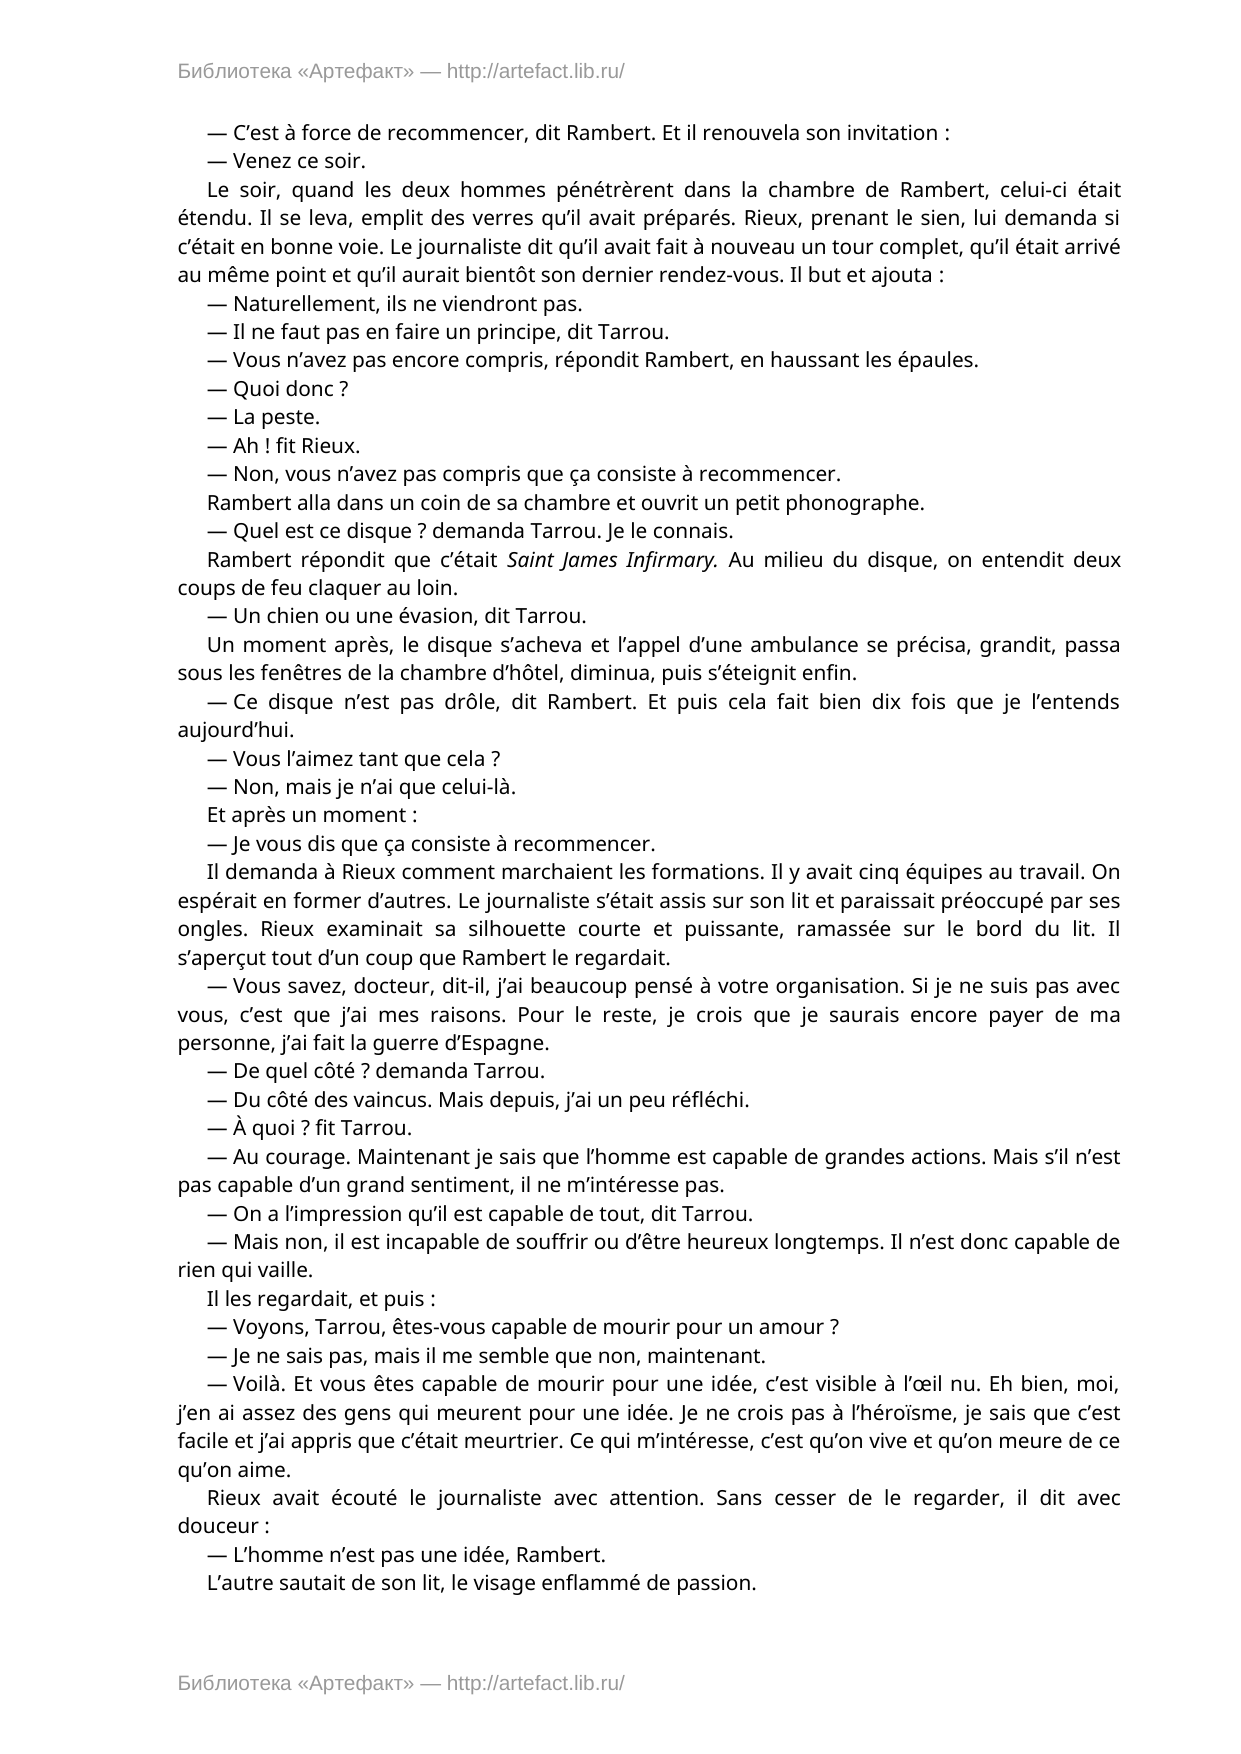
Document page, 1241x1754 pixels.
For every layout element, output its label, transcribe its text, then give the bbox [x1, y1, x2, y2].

text — Venez ce soir. [177, 147, 1122, 175]
text — Il ne faut pas en faire un principe, dit Tarrou. [177, 317, 1122, 346]
text — Je vous dis que ça consiste à recommencer. [177, 829, 1122, 857]
text — Mais non, il est incapable de souffrir ou d’être heureux longtemps. Il n’est donc capable de rien qui vaille. [177, 1227, 1122, 1284]
text Il les regardait, et puis : [177, 1284, 1122, 1312]
text L’autre sautait de son lit, le visage enflammé de passion. [177, 1568, 1122, 1597]
text — Du côté des vaincus. Mais depuis, j’ai un peu réfléchi. [177, 1085, 1122, 1113]
text Rambert alla dans un coin de sa chambre et ouvrit un petit phonographe. [177, 488, 1122, 516]
text — La peste. [177, 402, 1122, 431]
text — À quoi ? fit Tarrou. [177, 1113, 1122, 1142]
text Rambert répondit que c’était Saint James Infirmary. Au milieu du disque, on entendit deux coups de feu claquer au loin. [177, 545, 1122, 602]
text — C’est à force de recommencer, dit Rambert. Et il renouvela son invitation : [177, 118, 1122, 147]
text — Vous l’aimez tant que cela ? [177, 744, 1122, 772]
text — Ce disque n’est pas drôle, dit Rambert. Et puis cela fait bien dix fois que je l’entends aujourd’hui. [177, 687, 1122, 744]
text — Au courage. Maintenant je sais que l’homme est capable de grandes actions. Mais s’il n’est pas capable d’un grand sentiment, il ne m’intéresse pas. [177, 1142, 1122, 1199]
text — Naturellement, ils ne viendront pas. [177, 289, 1122, 317]
text — Ah ! fit Rieux. [177, 431, 1122, 459]
text — Voilà. Et vous êtes capable de mourir pour une idée, c’est visible à l’œil nu. Eh bien, moi, j’en ai assez des gens qui meurent pour une idée. Je ne crois pas à l’héroïsme, je sais que c’est facile et j’ai appris que c’était meurtrier. Ce qui m’intéresse, c’est qu’on vive et qu’on meure de ce qu’on aime. [177, 1369, 1122, 1483]
text Et après un moment : [177, 801, 1122, 829]
text — Voyons, Tarrou, êtes-vous capable de mourir pour un amour ? [177, 1312, 1122, 1341]
text — Vous n’avez pas encore compris, répondit Rambert, en haussant les épaules. [177, 346, 1122, 374]
text — Je ne sais pas, mais il me semble que non, maintenant. [177, 1341, 1122, 1369]
text — On a l’impression qu’il est capable de tout, dit Tarrou. [177, 1199, 1122, 1227]
text — Vous savez, docteur, dit-il, j’ai beaucoup pensé à votre organisation. Si je ne suis pas avec vous, c’est que j’ai mes raisons. Pour le reste, je crois que je saurais encore payer de ma personne, j’ai fait la guerre d’Espagne. [177, 971, 1122, 1057]
text Il demanda à Rieux comment marchaient les formations. Il y avait cinq équipes au travail. On espérait en former d’autres. Le journaliste s’était assis sur son lit et paraissait préoccupé par ses ongles. Rieux examinait sa silhouette courte et puissante, ramassée sur le bord du lit. Il s’aperçut tout d’un coup que Rambert le regardait. [177, 857, 1122, 971]
text Rieux avait écouté le journaliste avec attention. Sans cesser de le regarder, il dit avec douceur : [177, 1483, 1122, 1540]
text Le soir, quand les deux hommes pénétrèrent dans la chambre de Rambert, celui-ci était étendu. Il se leva, emplit des verres qu’il avait préparés. Rieux, prenant le sien, lui demanda si c’était en bonne voie. Le journaliste dit qu’il avait fait à nouveau un tour complet, qu’il était arrivé au même point et qu’il aurait bientôt son dernier rendez-vous. Il but et ajouta : [177, 175, 1122, 289]
text — Un chien ou une évasion, dit Tarrou. [177, 602, 1122, 630]
text — De quel côté ? demanda Tarrou. [177, 1057, 1122, 1085]
text — Quoi donc ? [177, 374, 1122, 402]
text — Non, mais je n’ai que celui-là. [177, 772, 1122, 801]
text — Non, vous n’avez pas compris que ça consiste à recommencer. [177, 459, 1122, 488]
text — L’homme n’est pas une idée, Rambert. [177, 1540, 1122, 1568]
text — Quel est ce disque ? demanda Tarrou. Je le connais. [177, 516, 1122, 545]
text Un moment après, le disque s’acheva et l’appel d’une ambulance se précisa, grandit, passa sous les fenêtres de la chambre d’hôtel, diminua, puis s’éteignit enfin. [177, 630, 1122, 687]
